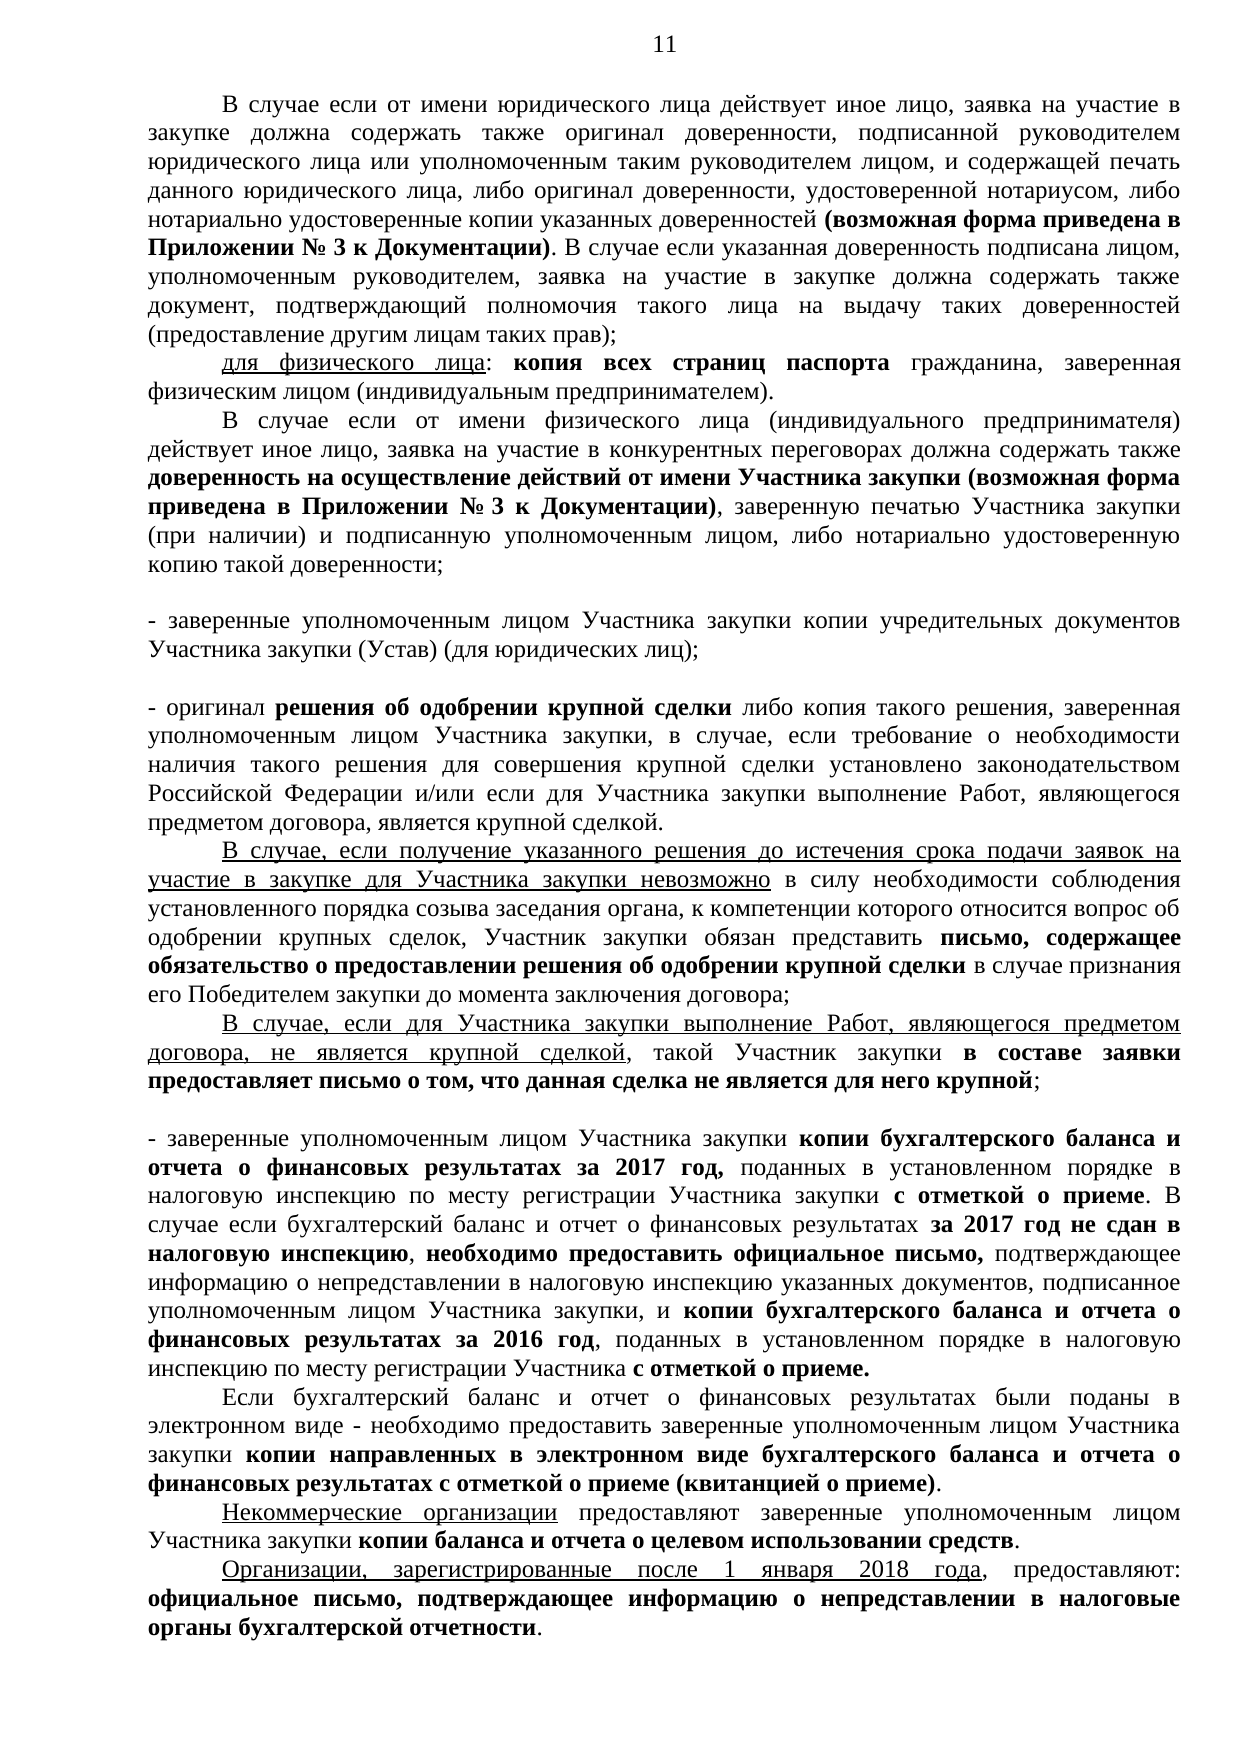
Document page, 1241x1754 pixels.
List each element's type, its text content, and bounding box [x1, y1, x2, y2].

text В случае, если для Участника закупки выполнение Работ, являющегося предметом договора, не является крупной сделкой, такой Участник закупки в составе заявки предоставляет письмо о том, что данная сделка не является для него крупной; [148, 1008, 1181, 1094]
text В случае если от имени физического лица (индивидуального предпринимателя) действует иное лицо, заявка на участие в конкурентных переговорах должна содержать также доверенность на осуществление действий от имени Участника закупки (возможная форма приведена в Приложении № 3 к Документации), заверенную печатью Участника закупки (при наличии) и подписанную уполномоченным лицом, либо нотариально удостоверенную копию такой доверенности; [148, 405, 1181, 577]
text - заверенные уполномоченным лицом Участника закупки копии учредительных документов Участника закупки (Устав) (для юридических лиц); [148, 605, 1181, 663]
text Организации, зарегистрированные после 1 января 2018 года, предоставляют: официальное письмо, подтверждающее информацию о непредставлении в налоговые органы бухгалтерской отчетности. [148, 1554, 1181, 1640]
text - оригинал решения об одобрении крупной сделки либо копия такого решения, заверенная уполномоченным лицом Участника закупки, в случае, если требование о необходимости наличия такого решения для совершения крупной сделки установлено законодательством Российской Федерации и/или если для Участника закупки выполнение Работ, являющегося предметом договора, является крупной сделкой. [148, 692, 1181, 835]
text для физического лица: копия всех страниц паспорта гражданина, заверенная физическим лицом (индивидуальным предпринимателем). [148, 347, 1181, 405]
text В случае если от имени юридического лица действует иное лицо, заявка на участие в закупке должна содержать также оригинал доверенности, подписанной руководителем юридического лица или уполномоченным таким руководителем лицом, и содержащей печать данного юридического лица, либо оригинал доверенности, удостоверенной нотариусом, либо нотариально удостоверенные копии указанных доверенностей (возможная форма приведена в Приложении № 3 к Документации). В случае если указанная доверенность подписана лицом, уполномоченным руководителем, заявка на участие в закупке должна содержать также документ, подтверждающий полномочия такого лица на выдачу таких доверенностей (предоставление другим лицам таких прав); [148, 89, 1181, 347]
text - заверенные уполномоченным лицом Участника закупки копии бухгалтерского баланса и отчета о финансовых результатах за 2017 год, поданных в установленном порядке в налоговую инспекцию по месту регистрации Участника закупки с отметкой о приеме. В случае если бухгалтерский баланс и отчет о финансовых результатах за 2017 год не сдан в налоговую инспекцию, необходимо предоставить официальное письмо, подтверждающее информацию о непредставлении в налоговую инспекцию указанных документов, подписанное уполномоченным лицом Участника закупки, и копии бухгалтерского баланса и отчета о финансовых результатах за 2016 год, поданных в установленном порядке в налоговую инспекцию по месту регистрации Участника с отметкой о приеме. [148, 1123, 1181, 1382]
text В случае, если получение указанного решения до истечения срока подачи заявок на участие в закупке для Участника закупки невозможно в силу необходимости соблюдения установленного порядка созыва заседания органа, к компетенции которого относится вопрос об одобрении крупных сделок, Участник закупки обязан представить письмо, содержащее обязательство о предоставлении решения об одобрении крупной сделки в случае признания его Победителем закупки до момента заключения договора; [148, 835, 1181, 1008]
text Некоммерческие организации предоставляют заверенные уполномоченным лицом Участника закупки копии баланса и отчета о целевом использовании средств. [148, 1497, 1181, 1554]
text Если бухгалтерский баланс и отчет о финансовых результатах были поданы в электронном виде - необходимо предоставить заверенные уполномоченным лицом Участника закупки копии направленных в электронном виде бухгалтерского баланса и отчета о финансовых результатах с отметкой о приеме (квитанцией о приеме). [148, 1382, 1181, 1497]
